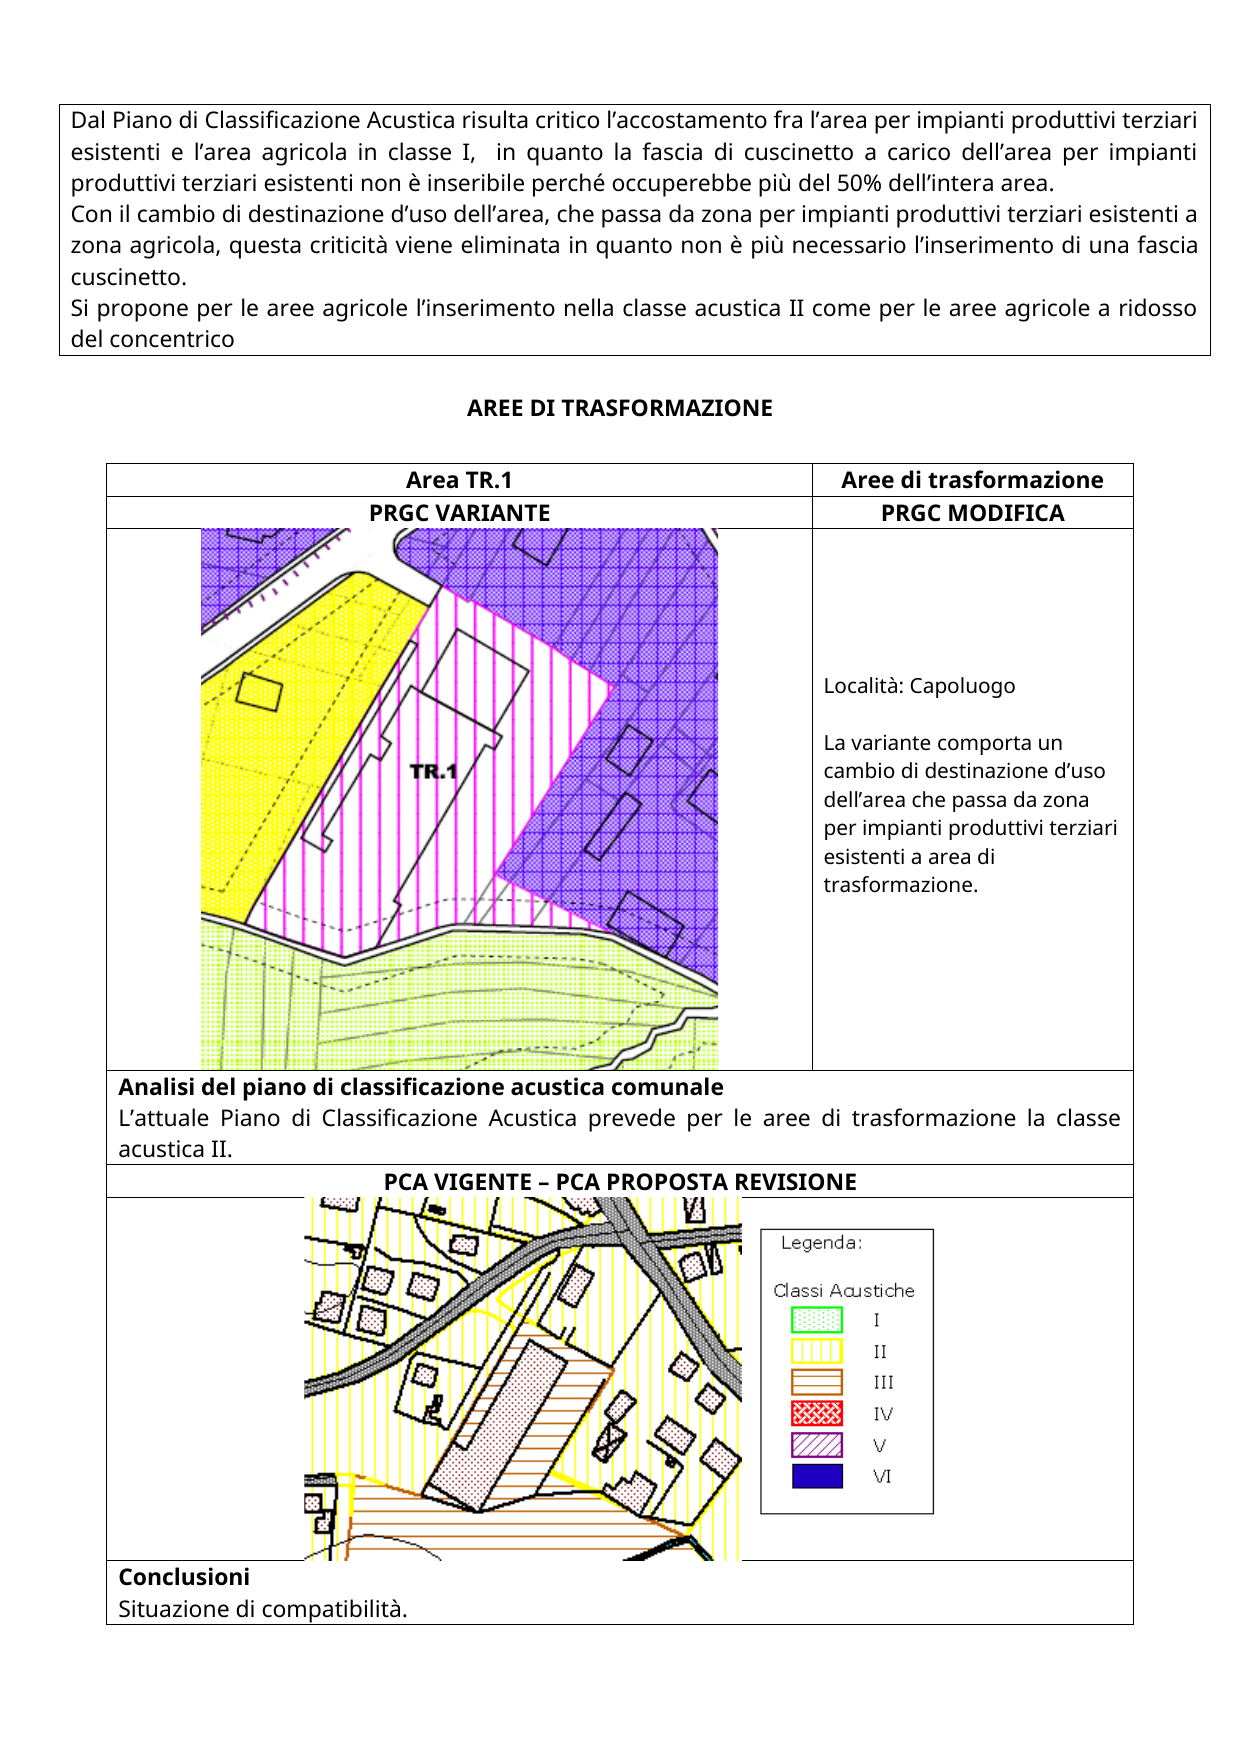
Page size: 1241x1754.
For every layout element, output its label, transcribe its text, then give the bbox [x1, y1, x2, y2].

table_cell PCA VIGENTE – PCA PROPOSTA REVISIONE [107, 1165, 1133, 1197]
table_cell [60, 105, 1210, 354]
table_cell PRGC MODIFICA [813, 497, 1133, 528]
table_cell [719, 529, 812, 1069]
table_header Area TR.1 [107, 464, 812, 496]
table_cell Analisi del piano di classificazione acustica comunale L’attuale Piano di Classificazione Acustica prevede per le aree di trasformazione la classe acustica II. [107, 1071, 1133, 1164]
picture [751, 1223, 939, 1518]
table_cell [107, 1561, 1133, 1624]
table_cell PRGC VARIANTE [107, 497, 812, 528]
table_cell Località: Capoluogo La variante comporta un cambio di destinazione d’uso dell’area che passa da zona per impianti produttivi terziari esistenti a area di trasformazione. [813, 529, 1133, 1069]
table_header Aree di trasformazione [813, 464, 1133, 496]
table_cell [107, 1198, 304, 1560]
table_cell [107, 529, 201, 1069]
picture [304, 1197, 742, 1561]
text AREE DI TRASFORMAZIONE [118, 391, 1122, 423]
table_cell [742, 1198, 1133, 1560]
